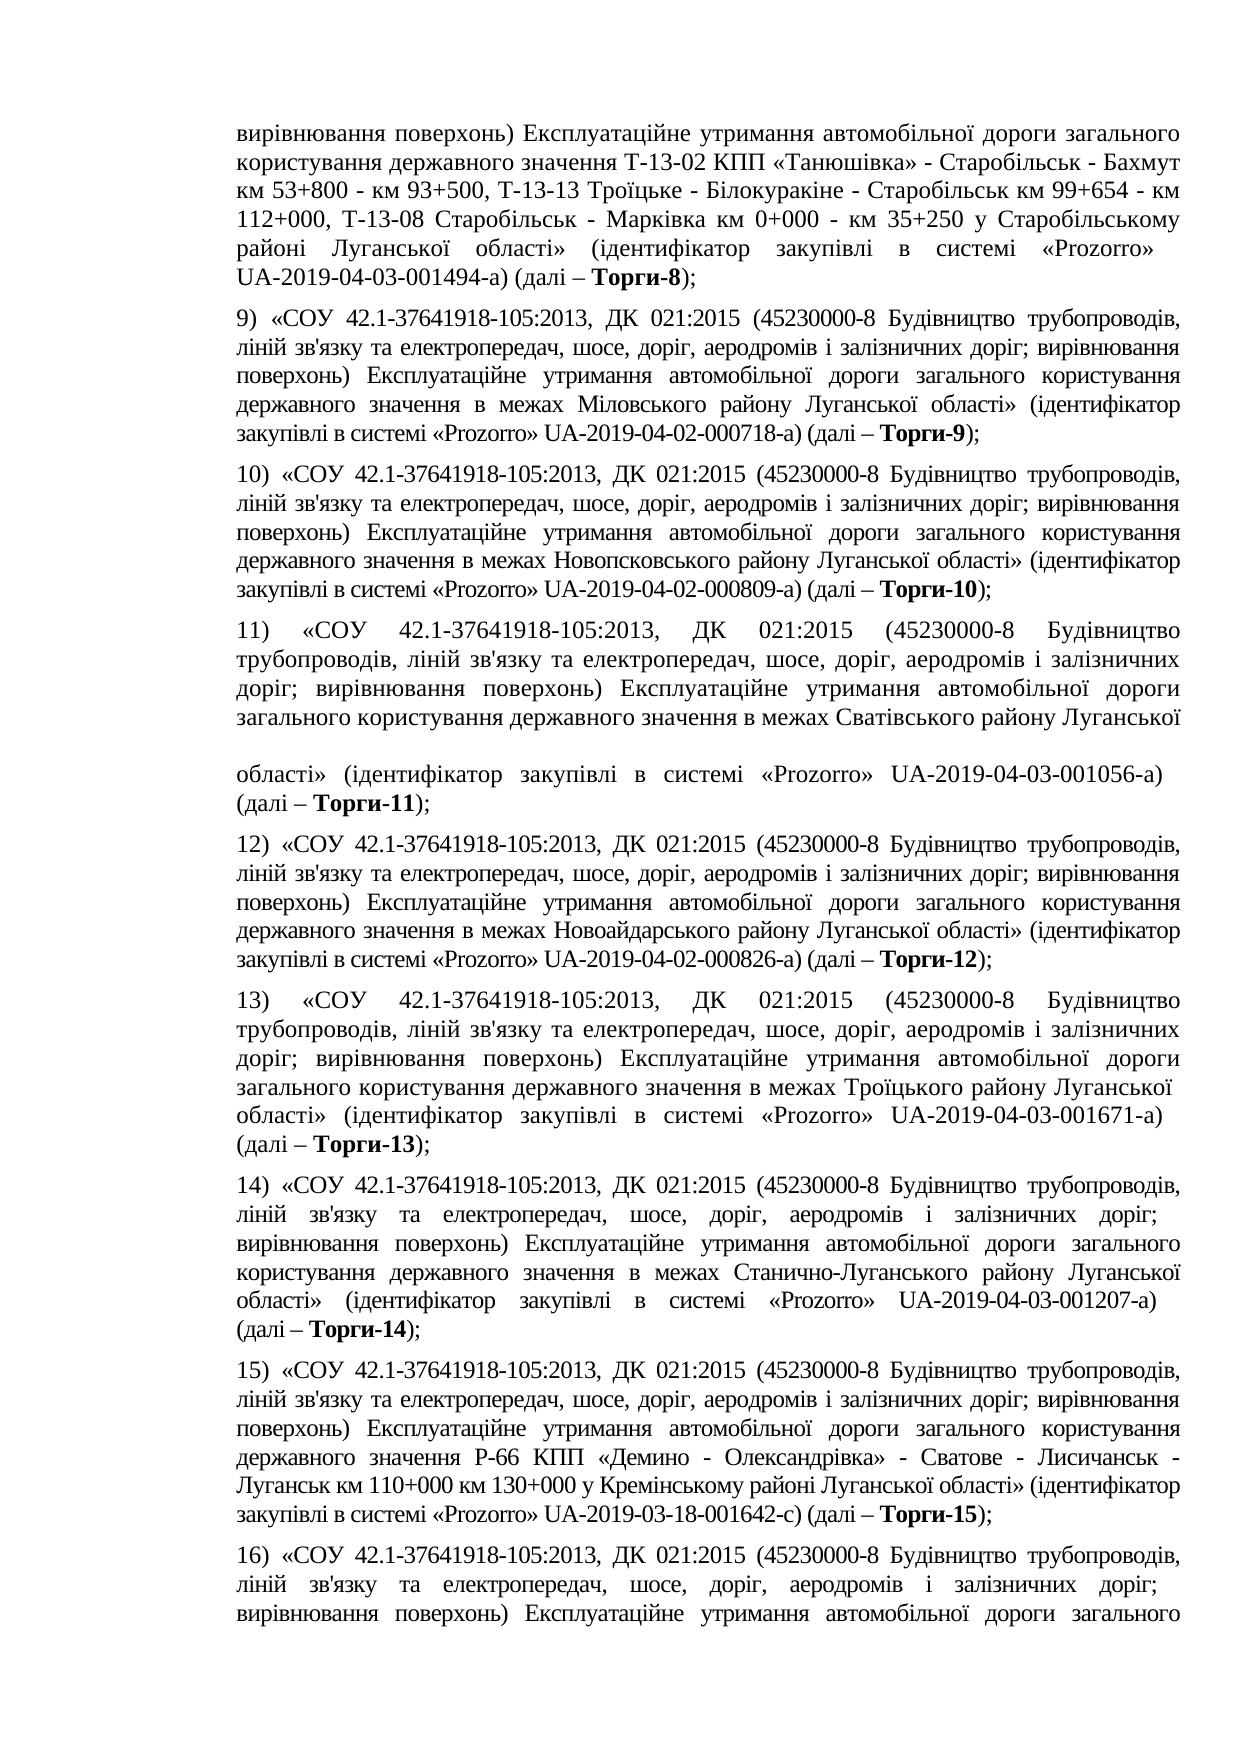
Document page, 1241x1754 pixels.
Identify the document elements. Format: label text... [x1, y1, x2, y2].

list 10) «СОУ 42.1-37641918-105:2013, ДК 021:2015 (45230000-8 Будівництво трубопроводів, ліній зв'язку та електропередач, шосе, доріг, аеродромів і залізничних доріг; вирівнювання поверхонь) Експлуатаційне утримання автомобільної дороги загального користування державного значення в межах Новопсковського району Луганської області» (ідентифікатор закупівлі в системі «Prozorro» UA-2019-04-02-000809-a) (далі – Торги-10); [236, 459, 1181, 603]
list 15) «СОУ 42.1-37641918-105:2013, ДК 021:2015 (45230000-8 Будівництво трубопроводів, ліній зв'язку та електропередач, шосе, доріг, аеродромів і залізничних доріг; вирівнювання поверхонь) Експлуатаційне утримання автомобільної дороги загального користування державного значення Р-66 КПП «Демино - Олександрівка» - Сватове - Лисичанськ - Луганськ км 110+000 км 130+000 у Кремінському районі Луганської області» (ідентифікатор закупівлі в системі «Prozorro» UA-2019-03-18-001642-c) (далі – Торги-15); [236, 1356, 1181, 1528]
list 9) «СОУ 42.1-37641918-105:2013, ДК 021:2015 (45230000-8 Будівництво трубопроводів, ліній зв'язку та електропередач, шосе, доріг, аеродромів і залізничних доріг; вирівнювання поверхонь) Експлуатаційне утримання автомобільної дороги загального користування державного значення в межах Міловського району Луганської області» (ідентифікатор закупівлі в системі «Prozorro» UA-2019-04-02-000718-a) (далі – Торги-9); [236, 303, 1181, 447]
list 12) «СОУ 42.1-37641918-105:2013, ДК 021:2015 (45230000-8 Будівництво трубопроводів, ліній зв'язку та електропередач, шосе, доріг, аеродромів і залізничних доріг; вирівнювання поверхонь) Експлуатаційне утримання автомобільної дороги загального користування державного значення в межах Новоайдарського району Луганської області» (ідентифікатор закупівлі в системі «Prozorro» UA-2019-04-02-000826-a) (далі – Торги-12); [236, 829, 1181, 973]
list 14) «СОУ 42.1-37641918-105:2013, ДК 021:2015 (45230000-8 Будівництво трубопроводів, ліній зв'язку та електропередач, шосе, доріг, аеродромів і залізничних доріг; вирівнювання поверхонь) Експлуатаційне утримання автомобільної дороги загального користування державного значення в межах Станично-Луганського району Луганської області» (ідентифікатор закупівлі в системі «Prozorro» UA-2019-04-03-001207-a) (далі – Торги-14); [236, 1171, 1181, 1343]
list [236, 118, 1181, 291]
list 11) «СОУ 42.1-37641918-105:2013, ДК 021:2015 (45230000-8 Будівництво трубопроводів, ліній зв'язку та електропередач, шосе, доріг, аеродромів і залізничних доріг; вирівнювання поверхонь) Експлуатаційне утримання автомобільної дороги загального користування державного значення в межах Сватівського району Луганської області» (ідентифікатор закупівлі в системі «Prozorro» UA-2019-04-03-001056-a) (далі – Торги-11); [236, 616, 1181, 817]
list 13) «СОУ 42.1-37641918-105:2013, ДК 021:2015 (45230000-8 Будівництво трубопроводів, ліній зв'язку та електропередач, шосе, доріг, аеродромів і залізничних доріг; вирівнювання поверхонь) Експлуатаційне утримання автомобільної дороги загального користування державного значення в межах Троїцького району Луганської області» (ідентифікатор закупівлі в системі «Prozorro» UA-2019-04-03-001671-a) (далі – Торги-13); [236, 986, 1181, 1158]
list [236, 1541, 1181, 1627]
